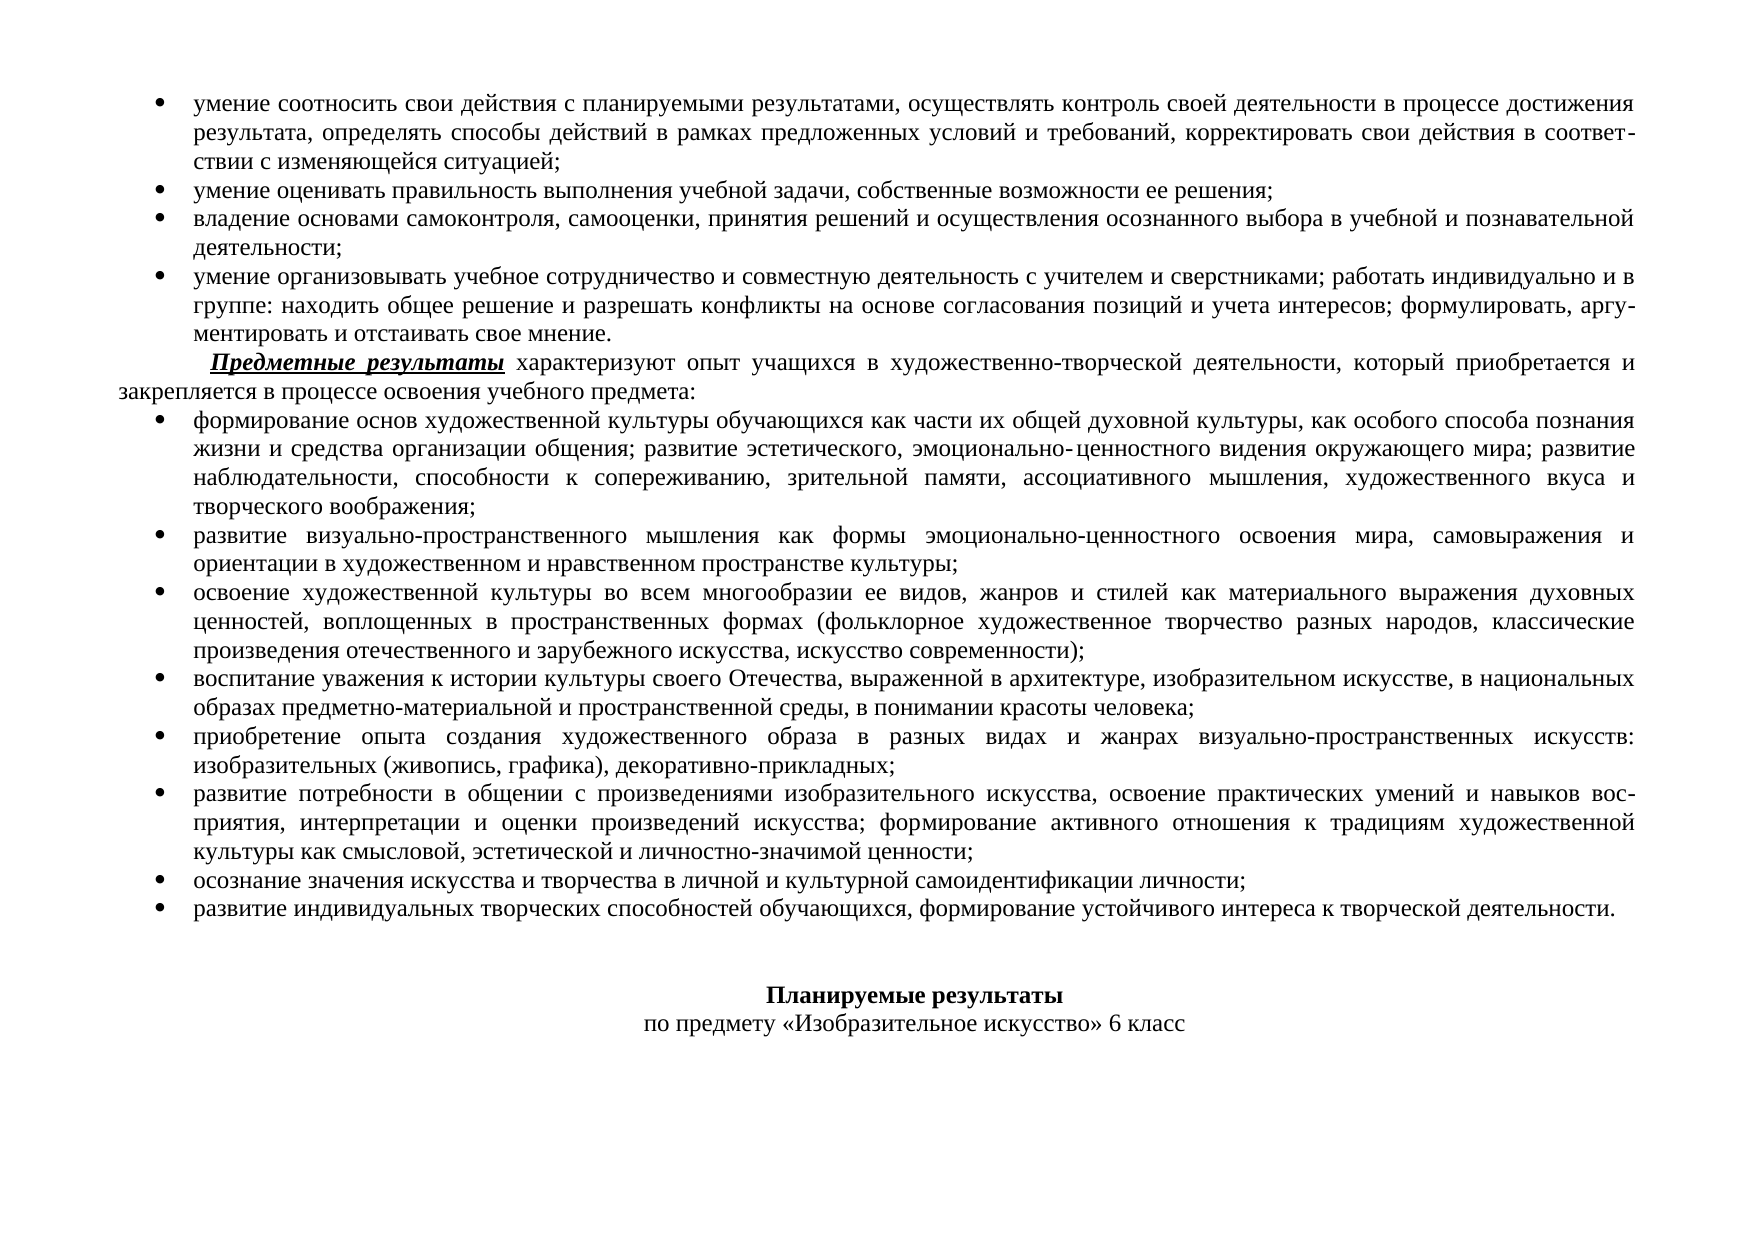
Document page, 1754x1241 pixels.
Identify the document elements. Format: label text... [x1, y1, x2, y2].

list воспитание уважения к истории культуры своего Отечества, выраженной в архитектуре, изобразительном искусстве, в национальных образах предметно-материальной и пространственной среды, в понимании красоты человека; [156, 663, 1636, 721]
list умение организовывать учебное сотрудничество и совместную деятельность с учителем и сверстниками; работать индивидуально и в группе: находить общее решение и разрешать конфликты на основе согласования позиций и учета интересов; формулировать, аргументировать и отстаивать свое мнение. [156, 261, 1636, 347]
text Предметные результаты характеризуют опыт учащихся в художественно-творческой деятельности, который приобретается и закрепляется в процессе освоения учебного предмета: [118, 347, 1636, 405]
list осознание значения искусства и творчества в личной и культурной самоидентификации личности; [156, 865, 1636, 893]
list развитие визуально-пространственного мышления как формы эмоционально-ценностного освоения мира, самовыражения и ориентации в художественном и нравственном пространстве культуры; [156, 520, 1636, 577]
list развитие индивидуальных творческих способностей обучающихся, формирование устойчивого интереса к творческой деятельности. [156, 893, 1636, 922]
list умение оценивать правильность выполнения учебной задачи, собственные возможности ее решения; [156, 175, 1636, 203]
list владение основами самоконтроля, самооценки, принятия решений и осуществления осознанного выбора в учебной и познавательной деятельности; [156, 203, 1636, 261]
list умение соотносить свои действия с планируемыми результатами, осуществлять контроль своей деятельности в процессе достижения результата, определять способы действий в рамках предложенных условий и требований, корректировать свои действия в соответствии с изменяющейся ситуацией; [156, 88, 1636, 175]
text по предмету «Изобразительное искусство» 6 класс [193, 1008, 1636, 1037]
text Планируемые результаты [193, 980, 1636, 1008]
list формирование основ художественной культуры обучающихся как части их общей духовной культуры, как особого способа познания жизни и средства организации общения; развитие эстетического, эмоционально-ценностного видения окружающего мира; развитие наблюдательности, способности к сопереживанию, зрительной памяти, ассоциативного мышления, художественного вкуса и творческого воображения; [156, 405, 1636, 520]
list освоение художественной культуры во всем многообразии ее видов, жанров и стилей как материального выражения духовных ценностей, воплощенных в пространственных формах (фольклорное художественное творчество разных народов, классические произведения отечественного и зарубежного искусства, искусство современности); [156, 577, 1636, 663]
list приобретение опыта создания художественного образа в разных видах и жанрах визуально-пространственных искусств: изобразительных (живопись, графика), декоративно-прикладных; [156, 721, 1636, 778]
list развитие потребности в общении с произведениями изобразительного искусства, освоение практических умений и навыков восприятия, интерпретации и оценки произведений искусства; формирование активного отношения к традициям художественной культуры как смысловой, эстетической и личностно-значимой ценности; [156, 778, 1636, 865]
